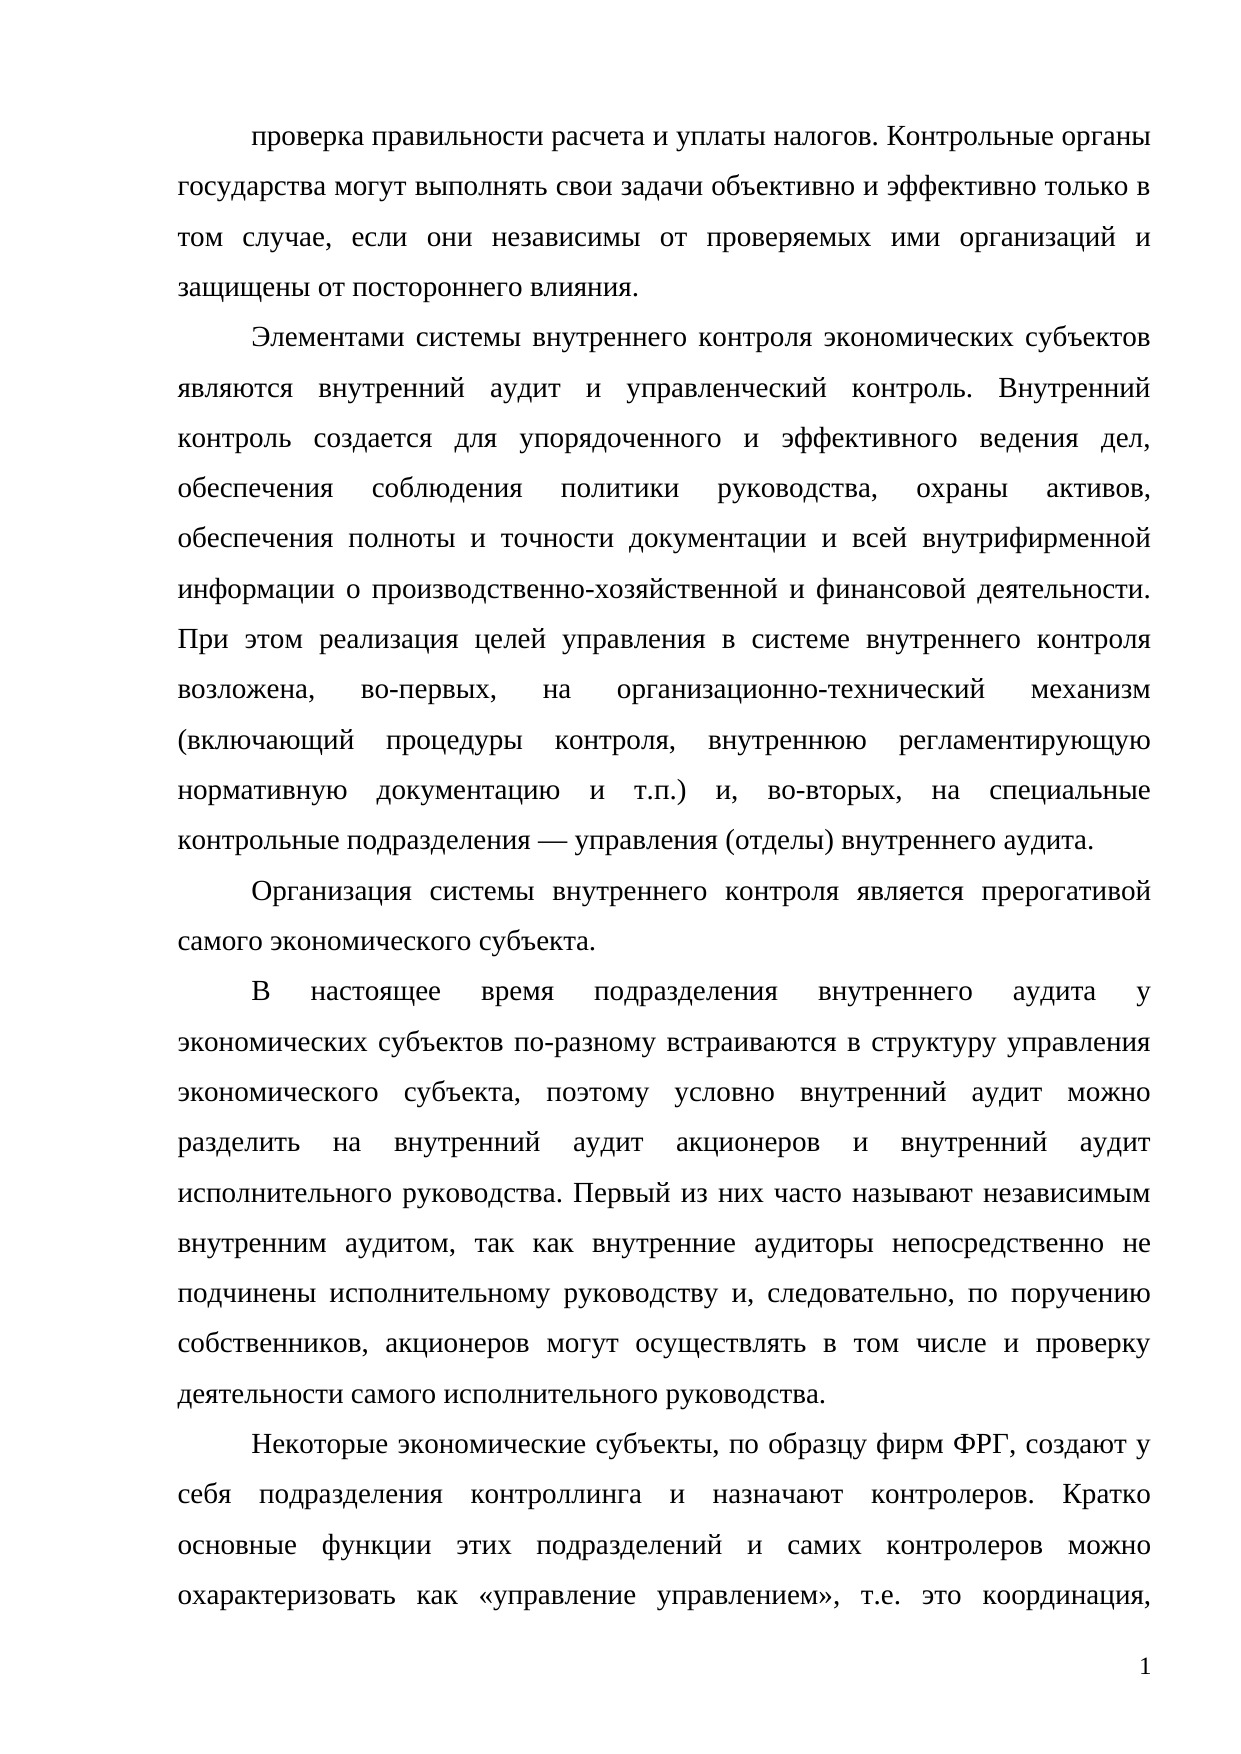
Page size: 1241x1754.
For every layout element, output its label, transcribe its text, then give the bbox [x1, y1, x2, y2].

text Элементами системы внутреннего контроля экономических субъектов являются внутренний аудит и управленческий контроль. Внутренний контроль создается для упорядоченного и эффективного ведения дел, обеспечения соблюдения политики руководства, охраны активов, обеспечения полноты и точности документации и всей внутрифирменной информации о производственно-хозяйственной и финансовой деятельности. При этом реализация целей управления в системе внутреннего контроля возложена, во-первых, на организационно-технический механизм (включающий процедуры контроля, внутреннюю регламентирующую нормативную документацию и т.п.) и, во-вторых, на специальные контрольные подразделения — управления (отделы) внутреннего аудита. [177, 319, 1152, 856]
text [177, 1426, 1152, 1611]
text Организация системы внутреннего контроля является прерогативой самого экономического субъекта. [177, 873, 1152, 957]
text В настоящее время подразделения внутреннего аудита у экономических субъектов по-разному встраиваются в структуру управления экономического субъекта, поэтому условно внутренний аудит можно разделить на внутренний аудит акционеров и внутренний аудит исполнительного руководства. Первый из них часто называют независимым внутренним аудитом, так как внутренние аудиторы непосредственно не подчинены исполнительному руководству и, следовательно, по поручению собственников, акционеров могут осуществлять в том числе и проверку деятельности самого исполнительного руководства. [177, 973, 1152, 1409]
text проверка правильности расчета и уплаты налогов. Контрольные органы государства могут выполнять свои задачи объективно и эффективно только в том случае, если они независимы от проверяемых ими организаций и защищены от постороннего влияния. [177, 118, 1152, 303]
